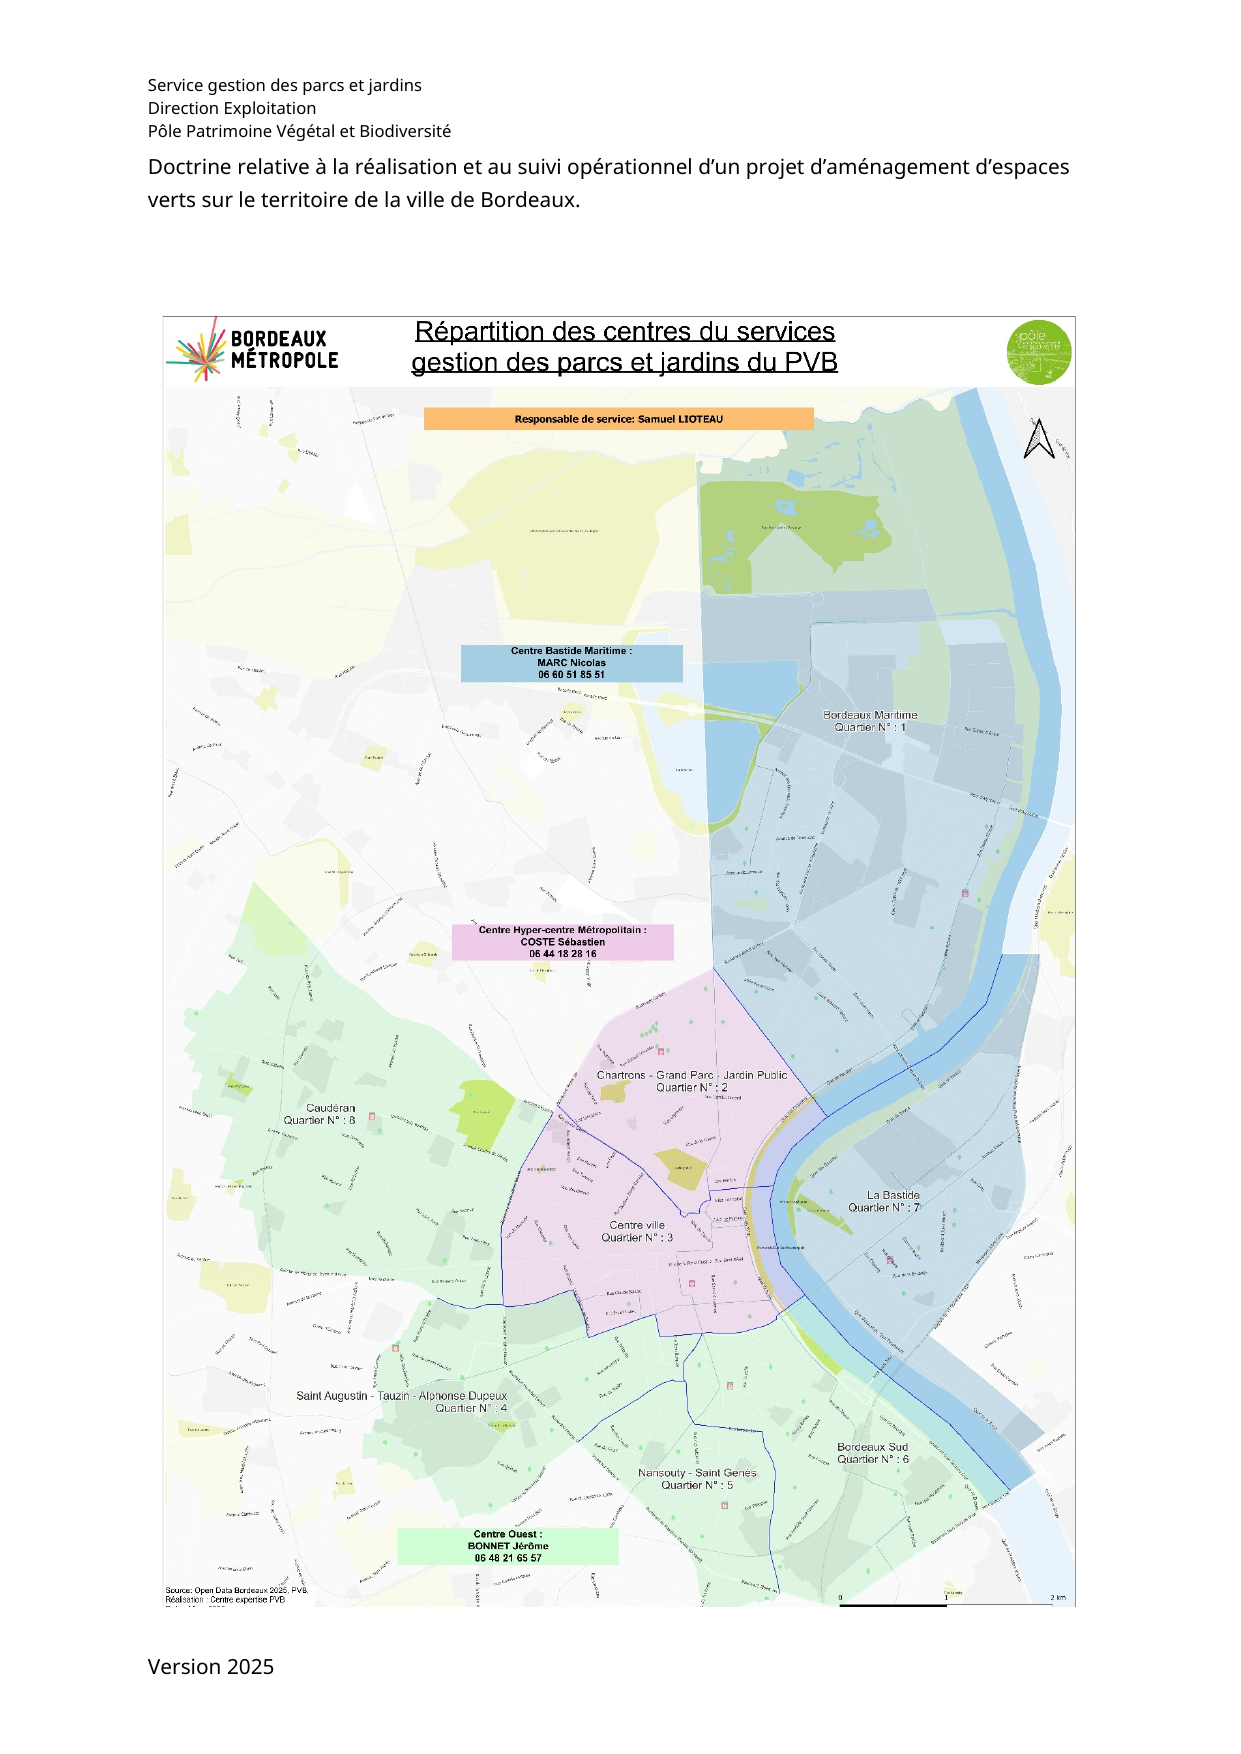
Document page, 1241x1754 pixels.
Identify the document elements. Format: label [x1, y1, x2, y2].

picture [147, 291, 1093, 1607]
